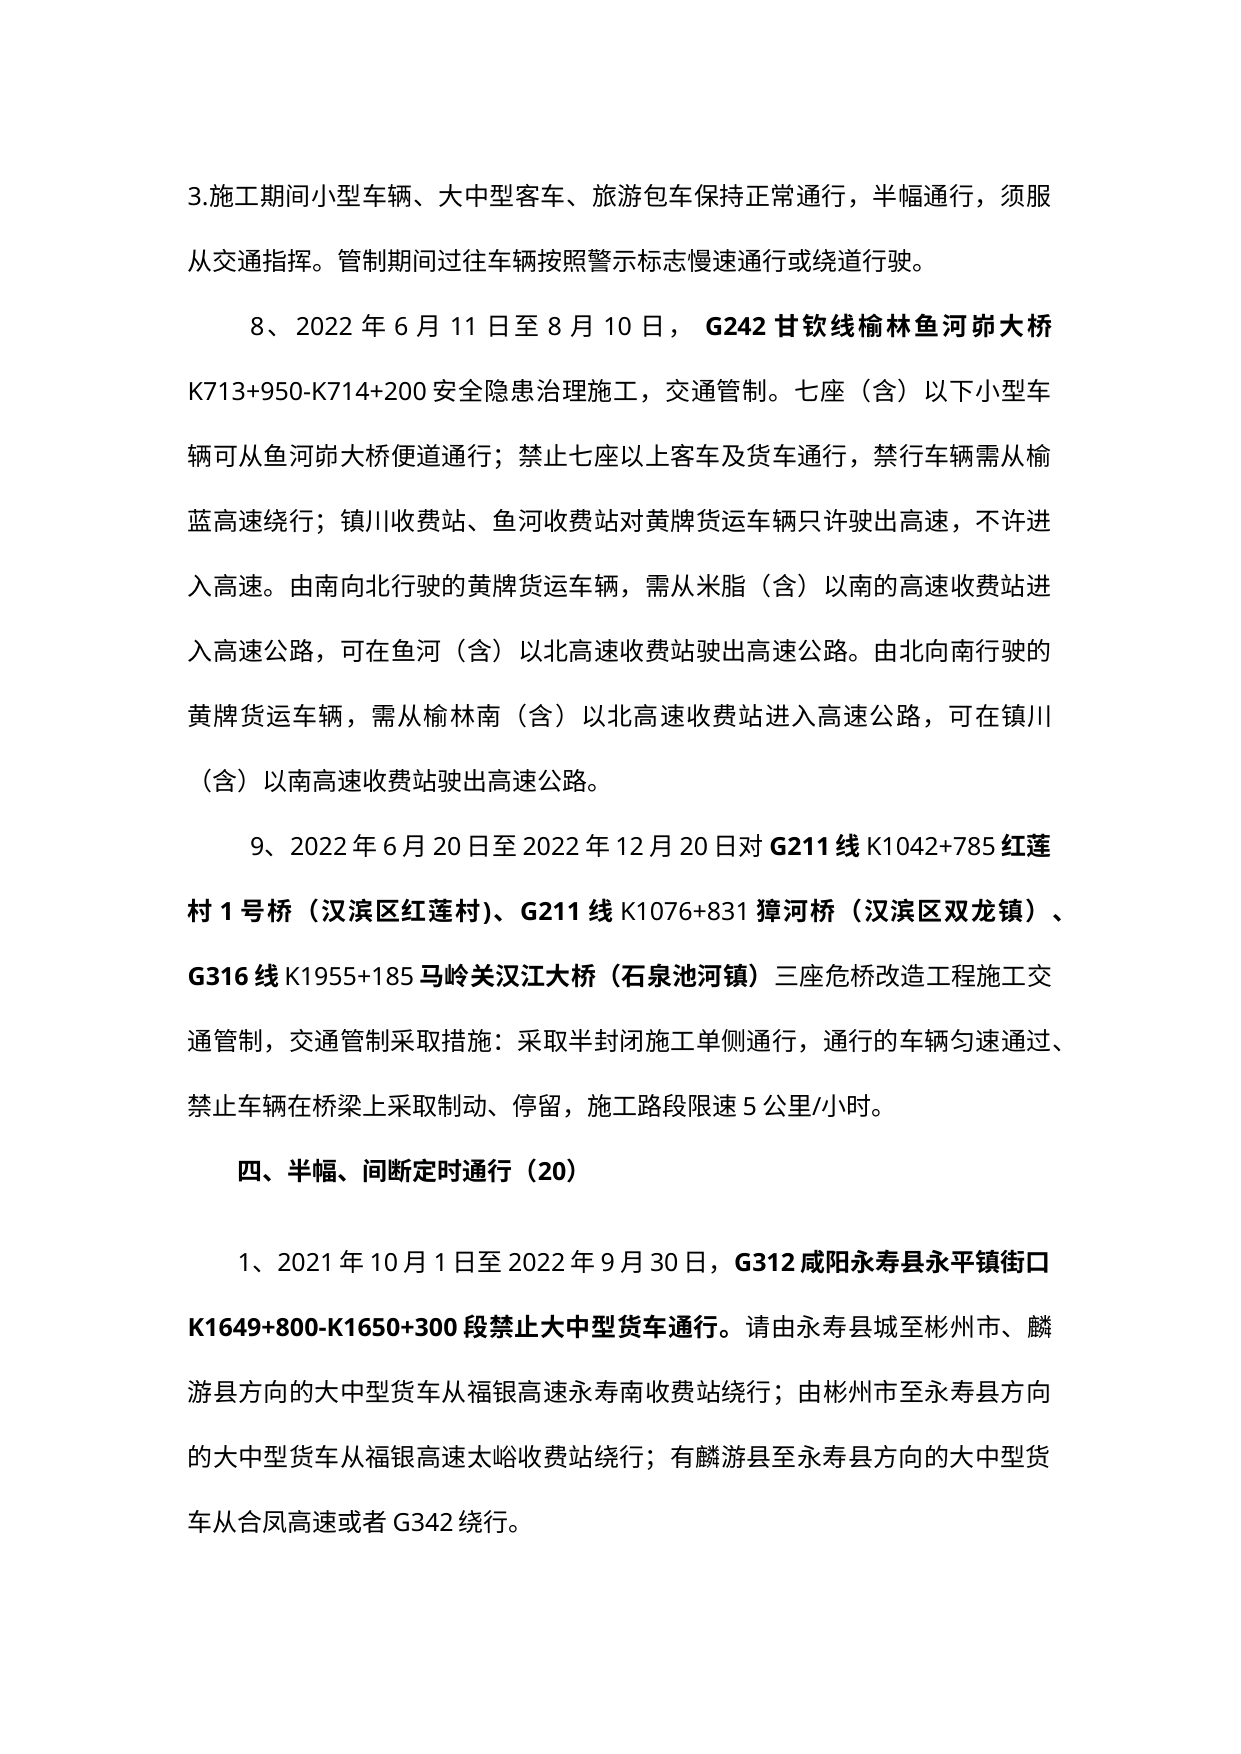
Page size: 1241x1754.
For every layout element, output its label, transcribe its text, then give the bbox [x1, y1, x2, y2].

text 四、半幅、间断定时通行（20） [187, 1137, 1053, 1202]
text 8、2022年6月11日至8月10日， G242甘钦线榆林鱼河峁大桥K713+950-K714+200安全隐患治理施工，交通管制。七座（含）以下小型车辆可从鱼河峁大桥便道通行；禁止七座以上客车及货车通行，禁行车辆需从榆蓝高速绕行；镇川收费站、鱼河收费站对黄牌货运车辆只许驶出高速，不许进入高速。由南向北行驶的黄牌货运车辆，需从米脂（含）以南的高速收费站进入高速公路，可在鱼河（含）以北高速收费站驶出高速公路。由北向南行驶的黄牌货运车辆，需从榆林南（含）以北高速收费站进入高速公路，可在镇川（含）以南高速收费站驶出高速公路。 [187, 292, 1053, 812]
text 1、2021年10月1日至2022年9月30日，G312咸阳永寿县永平镇街口K1649+800-K1650+300段禁止大中型货车通行。请由永寿县城至彬州市、麟游县方向的大中型货车从福银高速永寿南收费站绕行；由彬州市至永寿县方向的大中型货车从福银高速太峪收费站绕行；有麟游县至永寿县方向的大中型货车从合凤高速或者G342绕行。 [187, 1228, 1053, 1553]
text 9、2022年6月20日至2022年12月20日对G211线K1042+785红莲村1号桥（汉滨区红莲村)、G211线K1076+831獐河桥（汉滨区双龙镇）、G316线K1955+185马岭关汉江大桥（石泉池河镇）三座危桥改造工程施工交通管制，交通管制采取措施：采取半封闭施工单侧通行，通行的车辆匀速通过、禁止车辆在桥梁上采取制动、停留，施工路段限速5公里/小时。 [187, 812, 1053, 1137]
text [187, 162, 1053, 292]
